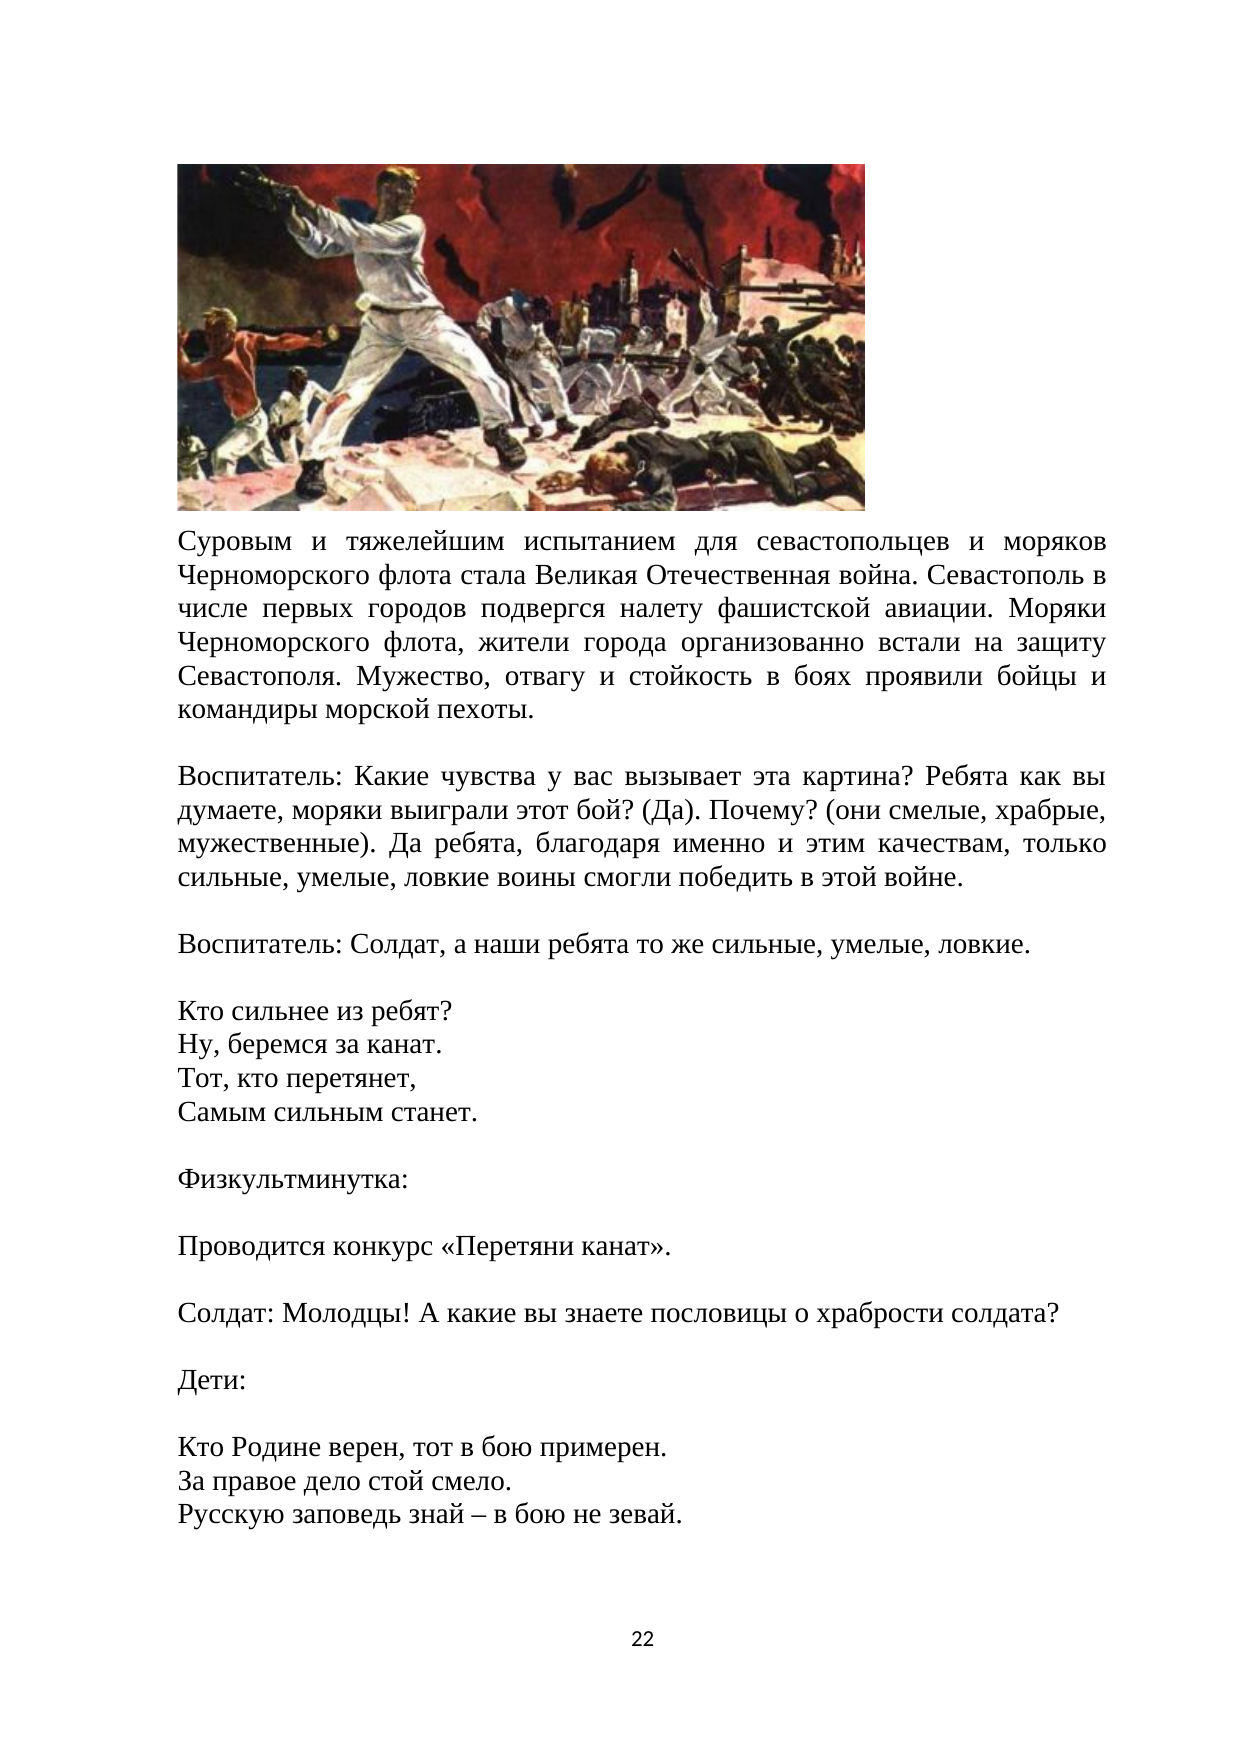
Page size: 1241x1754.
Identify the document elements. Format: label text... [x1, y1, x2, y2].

text Воспитатель: Какие чувства у вас вызывает эта картина? Ребята как вы думаете, моряки выиграли этот бой? (Да). Почему? (они смелые, храбрые, мужественные). Да ребята, благодаря именно и этим качествам, только сильные, умелые, ловкие воины смогли победить в этой войне. [177, 758, 1107, 892]
text За правое дело стой смело. [177, 1463, 1107, 1496]
text Кто Родине верен, тот в бою примерен. [177, 1429, 1107, 1463]
text Ну, беремся за канат. [177, 1027, 1107, 1060]
text Дети: [177, 1362, 1107, 1396]
picture [177, 164, 865, 511]
text Тот, кто перетянет, [177, 1060, 1107, 1094]
text Воспитатель: Солдат, а наши ребята то же сильные, умелые, ловкие. [177, 926, 1107, 959]
text Физкультминутка: [177, 1161, 1107, 1194]
text Солдат: Молодцы! А какие вы знаете пословицы о храбрости солдата? [177, 1295, 1107, 1328]
text Самым сильным станет. [177, 1094, 1107, 1127]
text Русскую заповедь знай – в бою не зевай. [177, 1496, 1107, 1530]
text Кто сильнее из ребят? [177, 993, 1107, 1027]
text Проводится конкурс «Перетяни канат». [177, 1228, 1107, 1261]
text Суровым и тяжелейшим испытанием для севастопольцев и моряков Черноморского флота стала Великая Отечественная война. Севастополь в числе первых городов подвергся налету фашистской авиации. Моряки Черноморского флота, жители города организованно встали на защиту Севастополя. Мужество, отвагу и стойкость в боях проявили бойцы и командиры морской пехоты. [177, 523, 1107, 725]
